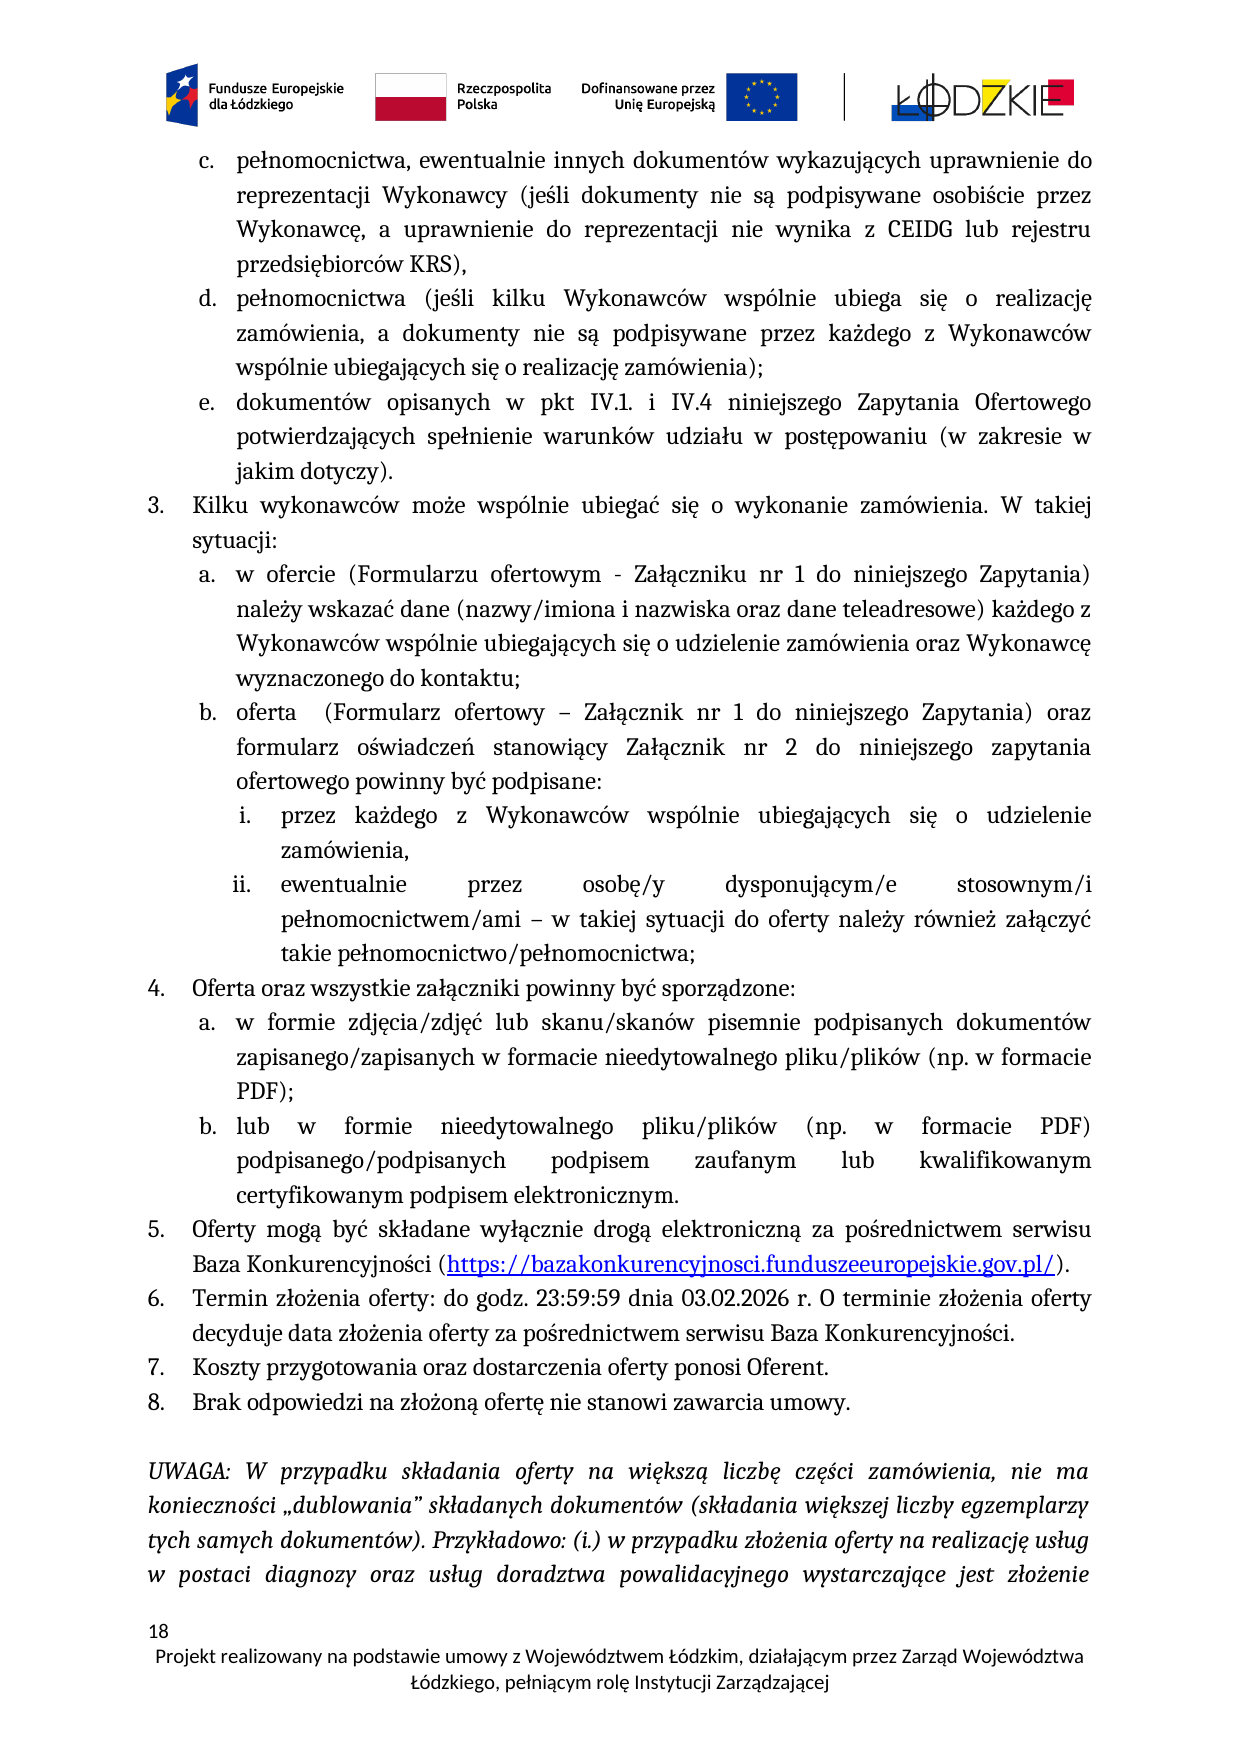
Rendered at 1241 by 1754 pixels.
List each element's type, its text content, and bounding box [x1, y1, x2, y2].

list oferta (Formularz ofertowy – Załącznik nr 1 do niniejszego Zapytania) oraz formularz oświadczeń stanowiący Załącznik nr 2 do niniejszego zapytania ofertowego powinny być podpisane: [199, 698, 1093, 796]
list w ofercie (Formularzu ofertowym - Załączniku nr 1 do niniejszego Zapytania) należy wskazać dane (nazwy/imiona i nazwiska oraz dane teleadresowe) każdego z Wykonawców wspólnie ubiegających się o udzielenie zamówienia oraz Wykonawcę wyznaczonego do kontaktu; [199, 560, 1093, 692]
list w formie zdjęcia/zdjęć lub skanu/skanów pisemnie podpisanych dokumentów zapisanego/zapisanych w formacie nieedytowalnego pliku/plików (np. w formacie PDF); [199, 1008, 1093, 1106]
list pełnomocnictwa, ewentualnie innych dokumentów wykazujących uprawnienie do reprezentacji Wykonawcy (jeśli dokumenty nie są podpisywane osobiście przez Wykonawcę, a uprawnienie do reprezentacji nie wynika z CEIDG lub rejestru przedsiębiorców KRS), [199, 146, 1093, 278]
list Brak odpowiedzi na złożoną ofertę nie stanowi zawarcia umowy. [148, 1388, 1093, 1416]
list ewentualnie przez osobę/y dysponującym/e stosownym/i pełnomocnictwem/ami – w takiej sytuacji do oferty należy również załączyć takie pełnomocnictwo/pełnomocnictwa; [251, 870, 1093, 968]
list Oferta oraz wszystkie załączniki powinny być sporządzone: [148, 974, 1093, 1003]
list Termin złożenia oferty: do godz. 23:59:59 dnia 03.02.2026 r. O terminie złożenia oferty decyduje data złożenia oferty za pośrednictwem serwisu Baza Konkurencyjności. [148, 1284, 1093, 1347]
list Oferty mogą być składane wyłącznie drogą elektroniczną za pośrednictwem serwisu Baza Konkurencyjności (https://bazakonkurencyjnosci.funduszeeuropejskie.gov.pl/). [148, 1215, 1093, 1278]
list Koszty przygotowania oraz dostarczenia oferty ponosi Oferent. [148, 1353, 1093, 1382]
list dokumentów opisanych w pkt IV.1. i IV.4 niniejszego Zapytania Ofertowego potwierdzających spełnienie warunków udziału w postępowaniu (w zakresie w jakim dotyczy). [199, 388, 1093, 485]
list lub w formie nieedytowalnego pliku/plików (np. w formacie PDF) podpisanego/podpisanych podpisem zaufanym lub kwalifikowanym certyfikowanym podpisem elektronicznym. [199, 1112, 1093, 1209]
list Kilku wykonawców może wspólnie ubiegać się o wykonanie zamówienia. W takiej sytuacji: [148, 491, 1093, 554]
picture [147, 47, 1093, 143]
list pełnomocnictwa (jeśli kilku Wykonawców wspólnie ubiega się o realizację zamówienia, a dokumenty nie są podpisywane przez każdego z Wykonawców wspólnie ubiegających się o realizację zamówienia); [199, 284, 1093, 382]
list przez każdego z Wykonawców wspólnie ubiegających się o udzielenie zamówienia, [251, 801, 1093, 865]
